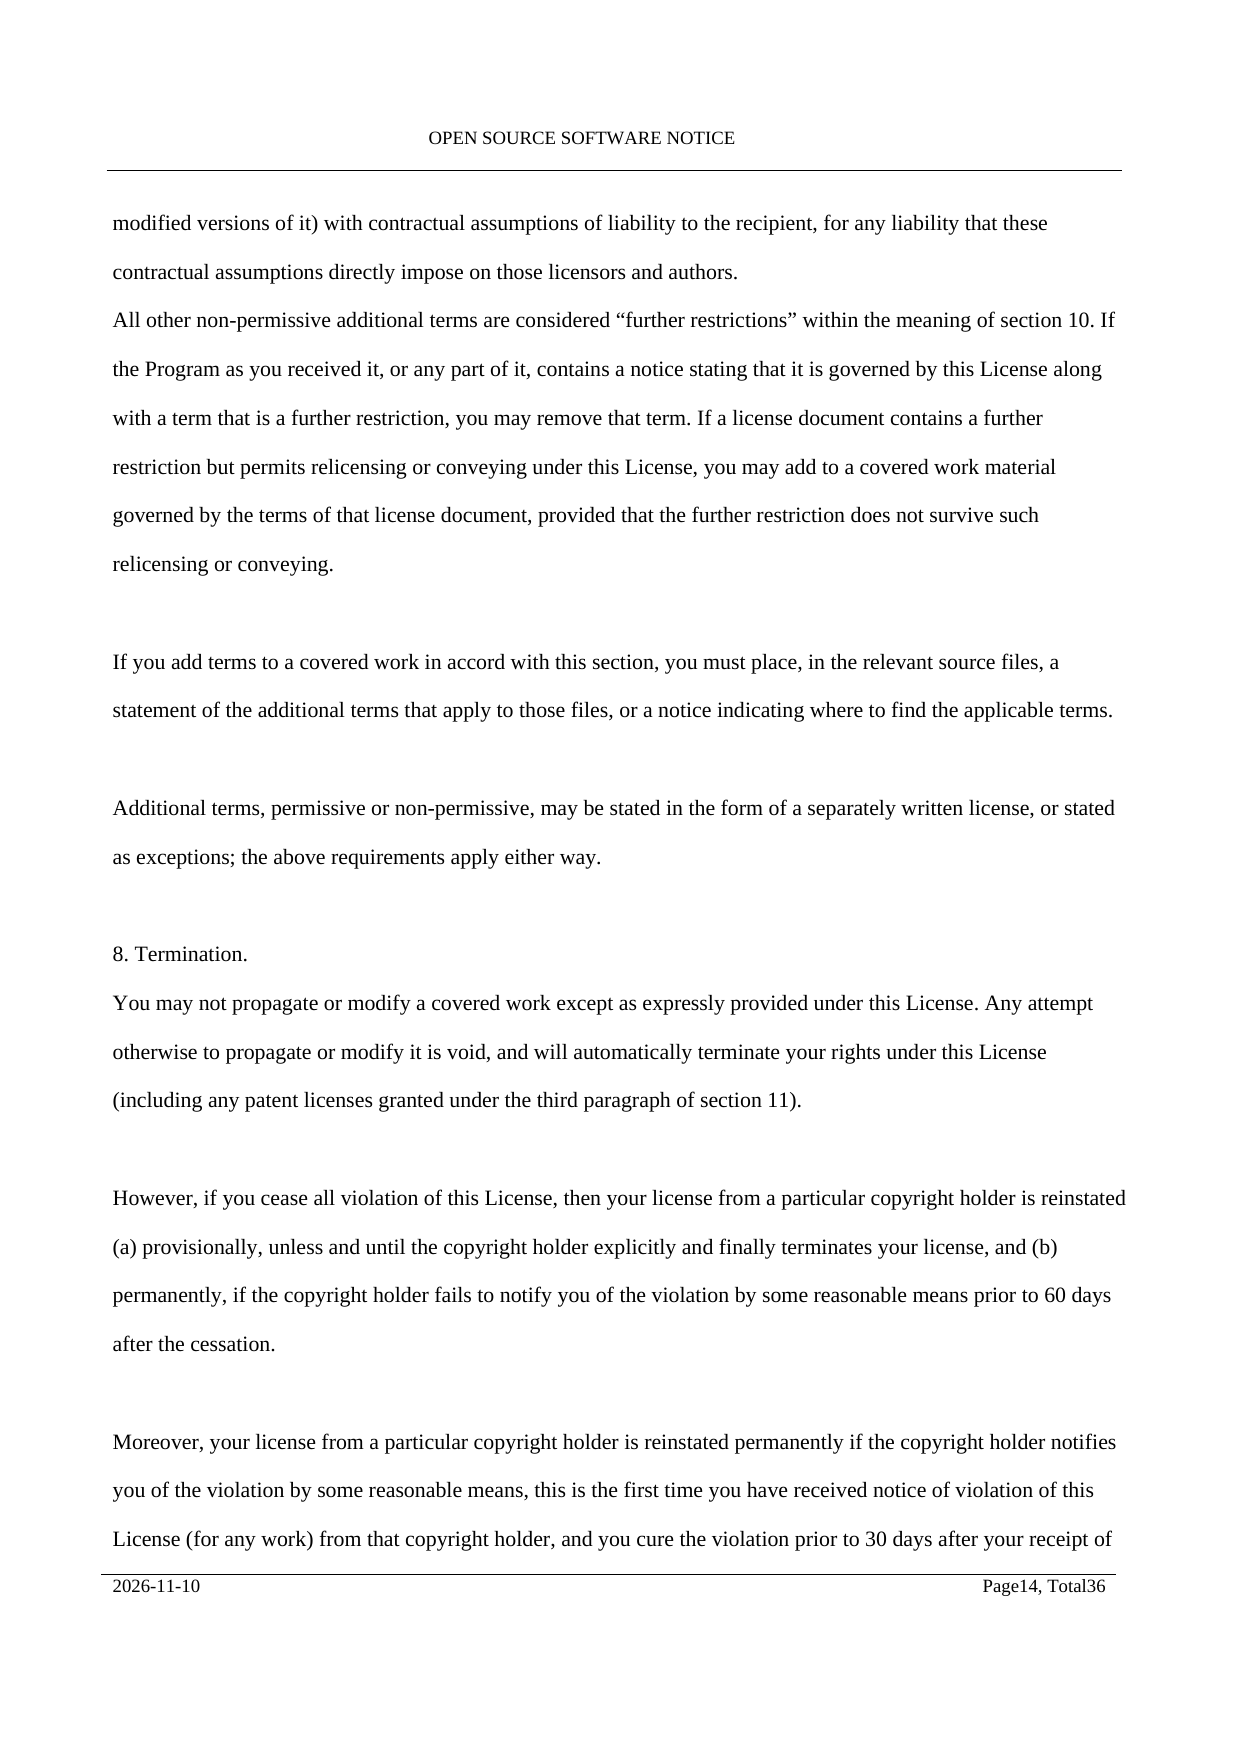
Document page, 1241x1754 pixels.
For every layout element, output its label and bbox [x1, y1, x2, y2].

text [112, 206, 1128, 1555]
